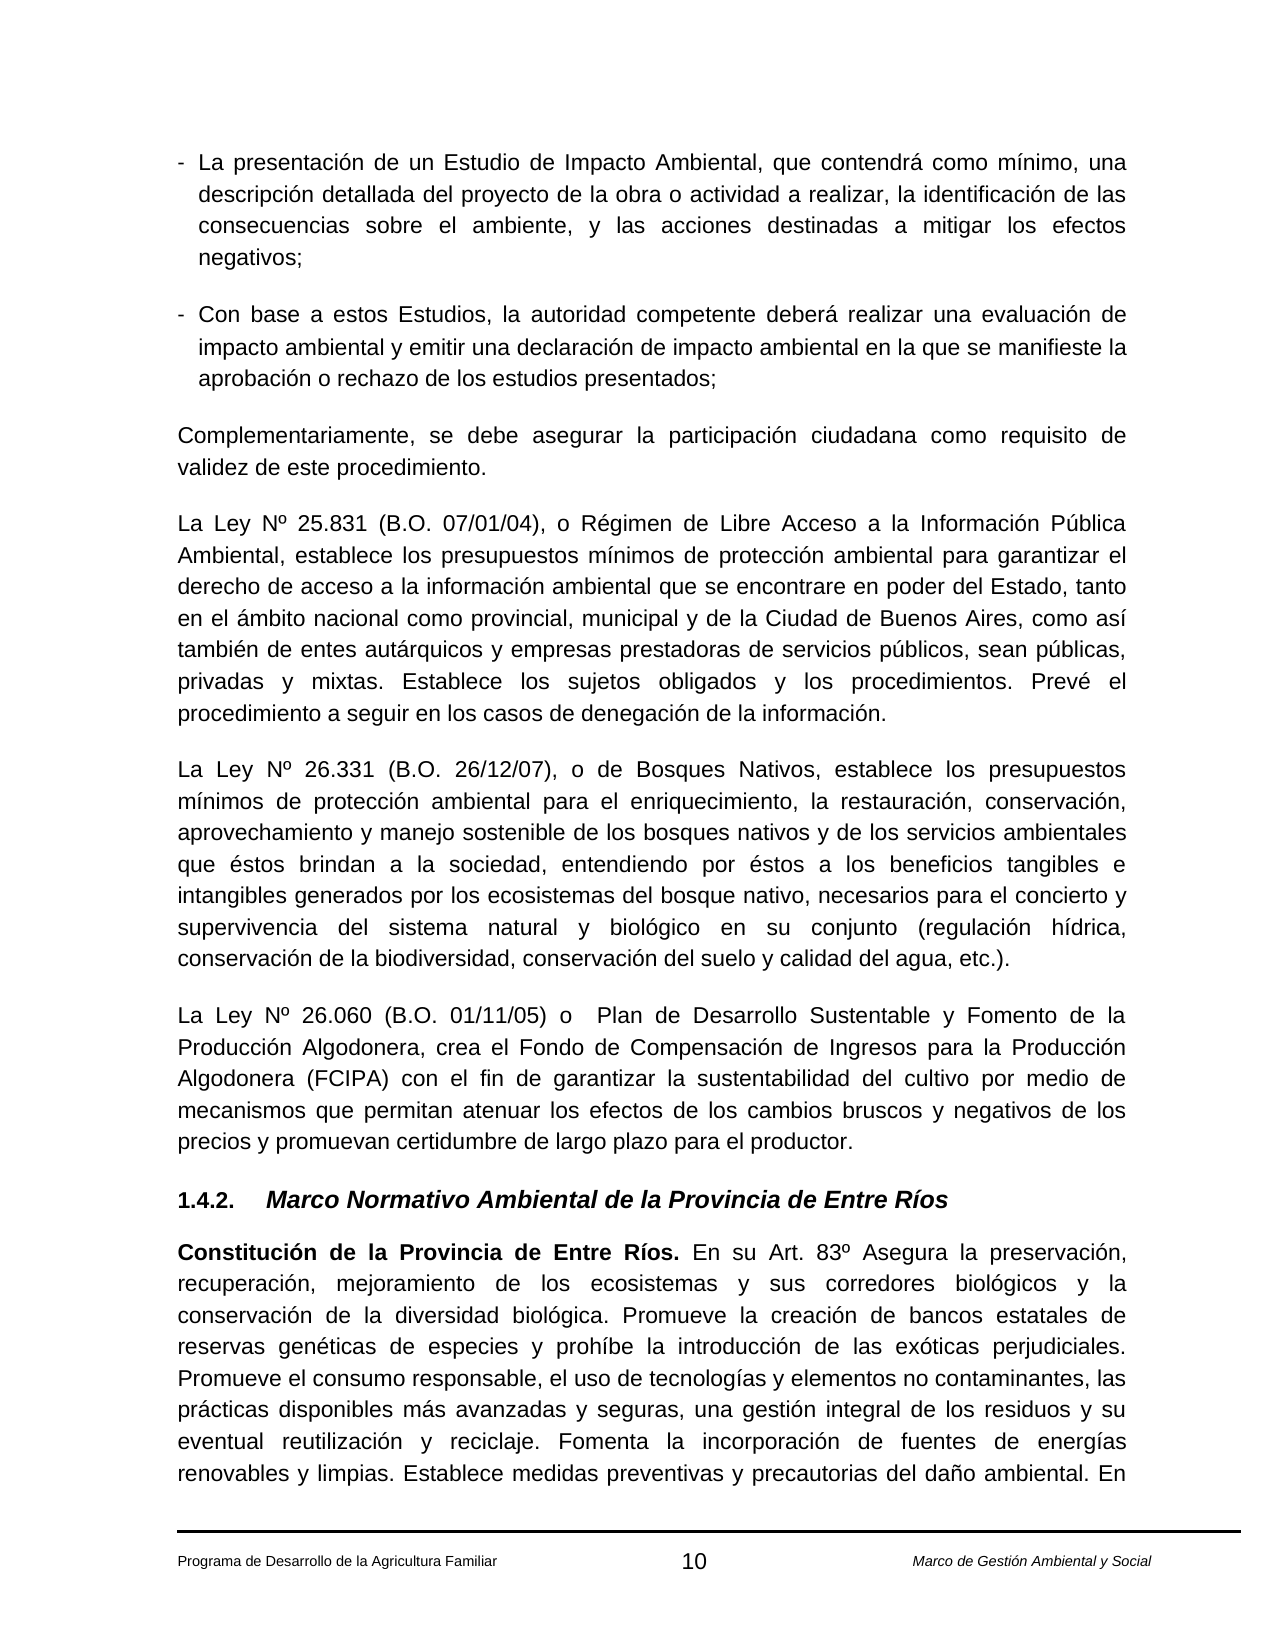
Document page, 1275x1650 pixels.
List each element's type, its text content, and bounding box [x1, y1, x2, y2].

text º 25.831 (B.O. 07/01/04), o Régimen de Libre Acceso a Ambiental, establece los presupuestos mínimos de protección ambiental para garantizar el derecho de acceso a la información ambiental que se encontrare en poder del Estado, tanto en el ámbito nacional como provincial, municipal y de de Buenos Aires, como así también de entes autárquicos y empresas prestadoras de servicios públicos, sean públicas, privadas y mixtas. Establece los sujetos obligados y los procedimientos. Prevé el procedimiento a seguir en los casos de denegación de la información. [177, 510, 1127, 726]
text º 26.331 (B.O. 26/12/07), o de Bosques Nativos, establece los presupuestos mínimos de protección ambiental para el enriquecimiento, la restauración, conservación, aprovechamiento y manejo sostenible de los bosques nativos y de los servicios ambientales que éstos brindan a la sociedad, entendiendo por éstos a los beneficios tangibles e intangibles generados por los ecosistemas del bosque nativo, necesarios para el concierto y supervivencia del sistema natural y biológico en su conjunto (regulación hídrica, conservación de la biodiversidad, conservación del suelo y calidad del agua, etc.). [177, 756, 1127, 972]
subtitle Marco Normativo Ambiental de la Provincia de Entre Ríos [177, 1185, 1127, 1213]
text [177, 1238, 1127, 1486]
list La presentación de un Estudio de Impacto Ambiental, que contendrá como mínimo, una descripción detallada del proyecto de la obra o actividad a realizar, la identificación de las consecuencias sobre el ambiente, y las acciones destinadas a mitigar los efectos negativos; [177, 148, 1127, 270]
text º 26.060 (B.O. 01/11/05) o Plan de Desarrollo Sustentable y Fomento de , crea el Fondo de Compensación de Ingresos para (FCIPA) con el fin de garantizar la sustentabilidad del cultivo por medio de mecanismos que permitan atenuar los efectos de los cambios bruscos y negativos de los precios y promuevan certidumbre de largo plazo para el productor. [177, 1002, 1127, 1154]
text Complementariamente, se debe asegurar la participación ciudadana como requisito de validez de este procedimiento. [177, 422, 1127, 480]
list Con base a estos Estudios, la autoridad competente deberá realizar una evaluación de impacto ambiental y emitir una declaración de impacto ambiental en la que se manifieste la aprobación o rechazo de los estudios presentados; [177, 301, 1127, 392]
